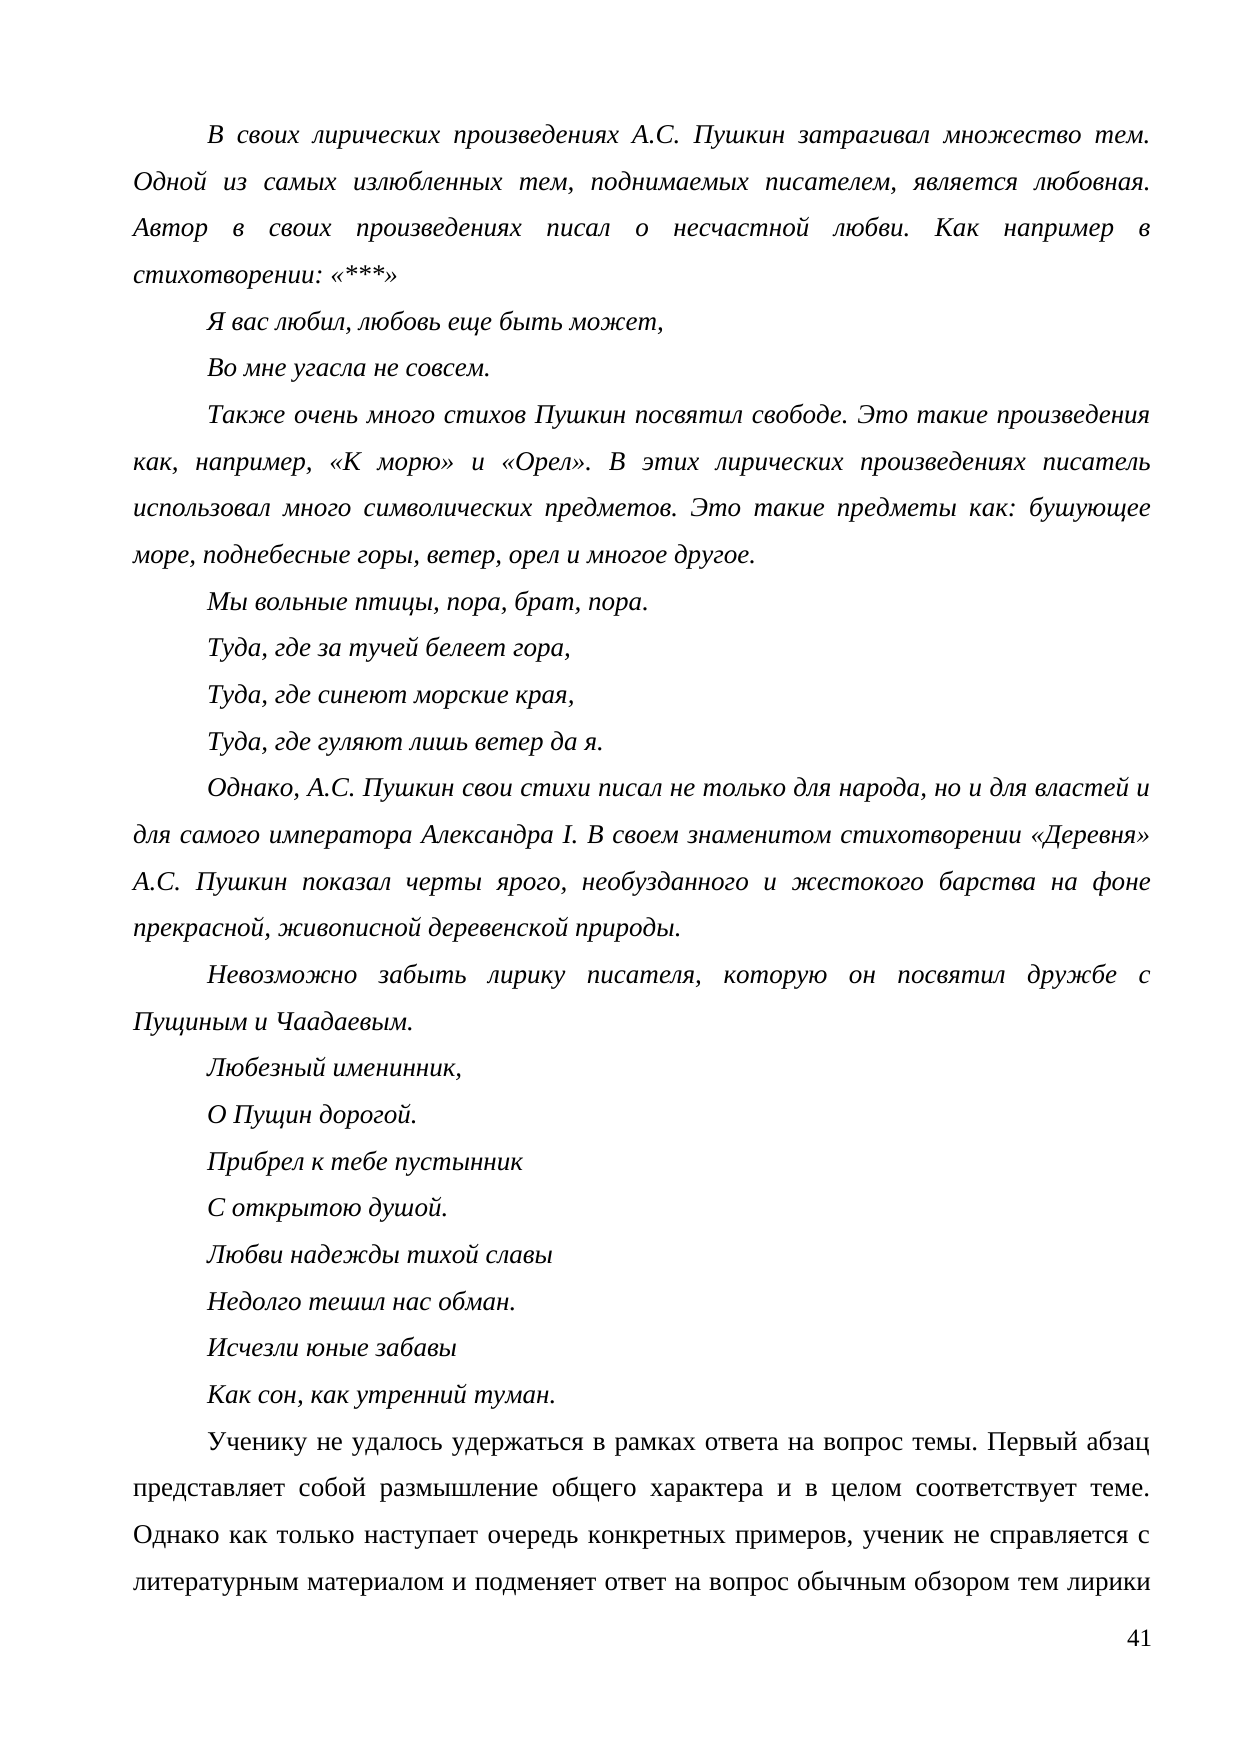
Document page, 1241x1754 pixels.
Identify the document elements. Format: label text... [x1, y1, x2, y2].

text С открытою душой. [133, 1191, 1152, 1223]
text Туда, где гуляют лишь ветер да я. [133, 725, 1152, 756]
text Исчезли юные забавы [133, 1331, 1152, 1363]
text Любви надежды тихой славы [133, 1238, 1152, 1269]
text Мы вольные птицы, пора, брат, пора. [133, 585, 1152, 616]
text Во мне угасла не совсем. [133, 351, 1152, 383]
text Однако, А.С. Пушкин свои стихи писал не только для народа, но и для властей и для самого императора Александра I. В своем знаменитом стихотворении «Деревня» А.С. Пушкин показал черты ярого, необузданного и жестокого барства на фоне прекрасной, живописной деревенской природы. [133, 771, 1152, 943]
text Я вас любил, любовь еще быть может, [133, 305, 1152, 336]
text Невозможно забыть лирику писателя, которую он посвятил дружбе с Пущиным и Чаадаевым. [133, 958, 1152, 1036]
text В своих лирических произведениях А.С. Пушкин затрагивал множество тем. Одной из самых излюбленных тем, поднимаемых писателем, является любовная. Автор в своих произведениях писал о несчастной любви. Как например в стихотворении: «***» [133, 118, 1152, 289]
text О Пущин дорогой. [133, 1098, 1152, 1129]
text Также очень много стихов Пушкин посвятил свободе. Это такие произведения как, например, «К морю» и «Орел». В этих лирических произведениях писатель использовал много символических предметов. Это такие предметы как: бушующее море, поднебесные горы, ветер, орел и многое другое. [133, 398, 1152, 569]
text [133, 1425, 1152, 1596]
text Как сон, как утренний туман. [133, 1378, 1152, 1409]
text Любезный именинник, [133, 1051, 1152, 1083]
text Туда, где за тучей белеет гора, [133, 631, 1152, 663]
text Недолго тешил нас обман. [133, 1285, 1152, 1316]
text Прибрел к тебе пустынник [133, 1145, 1152, 1176]
text Туда, где синеют морские края, [133, 678, 1152, 709]
